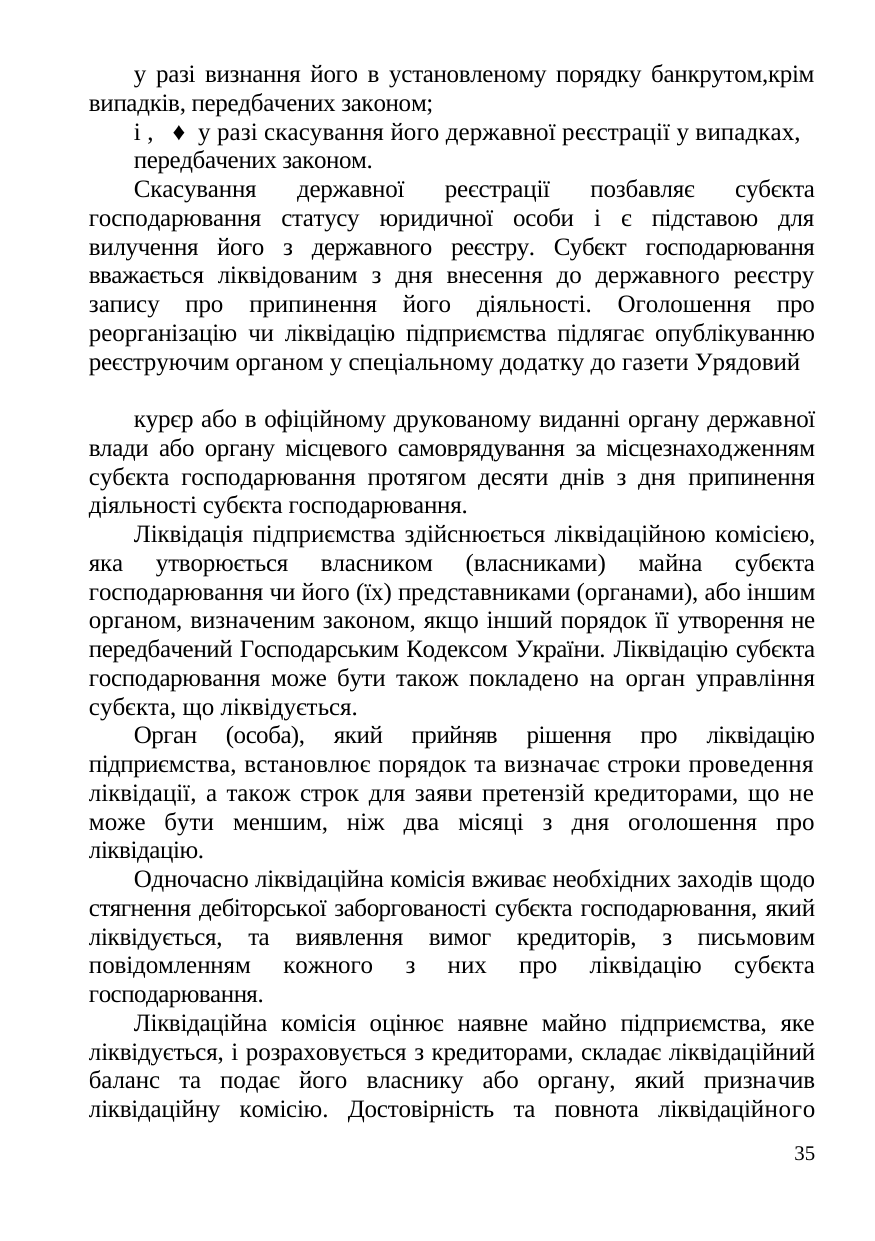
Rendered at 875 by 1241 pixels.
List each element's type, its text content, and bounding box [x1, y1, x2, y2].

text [89, 1008, 815, 1123]
text у разі визнання його в установленому порядку банкрутом,крім випадків, передбачених законом; [89, 59, 815, 117]
text Одночасно ліквідаційна комісія вживає необхідних заходів щодо стягнення дебіторської заборгованості субєкта господарювання, який ліквідується, та виявлення вимог кредиторів, з письмовим повідомленням кожного з них про ліквідацію субєкта господарювання. [89, 864, 815, 1008]
text Орган (особа), який прийняв рішення про ліквідацію підприємства, встановлює порядок та визначає строки проведення ліквідації, а також строк для заяви претензій кредиторами, що не може бути меншим, ніж два місяці з дня оголошення про ліквідацію. [89, 720, 815, 864]
text передбачених законом. [89, 145, 815, 174]
text курєр або в офіційному друкованому виданні органу державної влади або органу місцевого самоврядування за місцезнаходженням субєкта господарювання протягом десяти днів з дня припинення діяльності субєкта господарювання. [89, 404, 815, 519]
text Ліквідація підприємства здійснюється ліквідаційною комісією, яка утворюється власником (власниками) майна субєкта господарювання чи його (їх) представниками (органами), або іншим органом, визначеним законом, якщо інший порядок її утворення не передбачений Господарським Кодексом України. Ліквідацію субєкта господарювання може бути також покладено на орган управління субєкта, що ліквідується. [89, 519, 815, 720]
text Скасування державної реєстрації позбавляє субєкта господарювання статусу юридичної особи і є підставою для вилучення його з державного реєстру. Субєкт господарювання вважається ліквідованим з дня внесення до державного реєстру запису про припинення його діяльності. Оголошення про реорганізацію чи ліквідацію підприємства підлягає опублікуванню реєструючим органом у спеціальному додатку до газети Урядовий [89, 174, 815, 375]
text і , ♦ у разі скасування його державної реєстрації у випадках, [89, 117, 815, 145]
